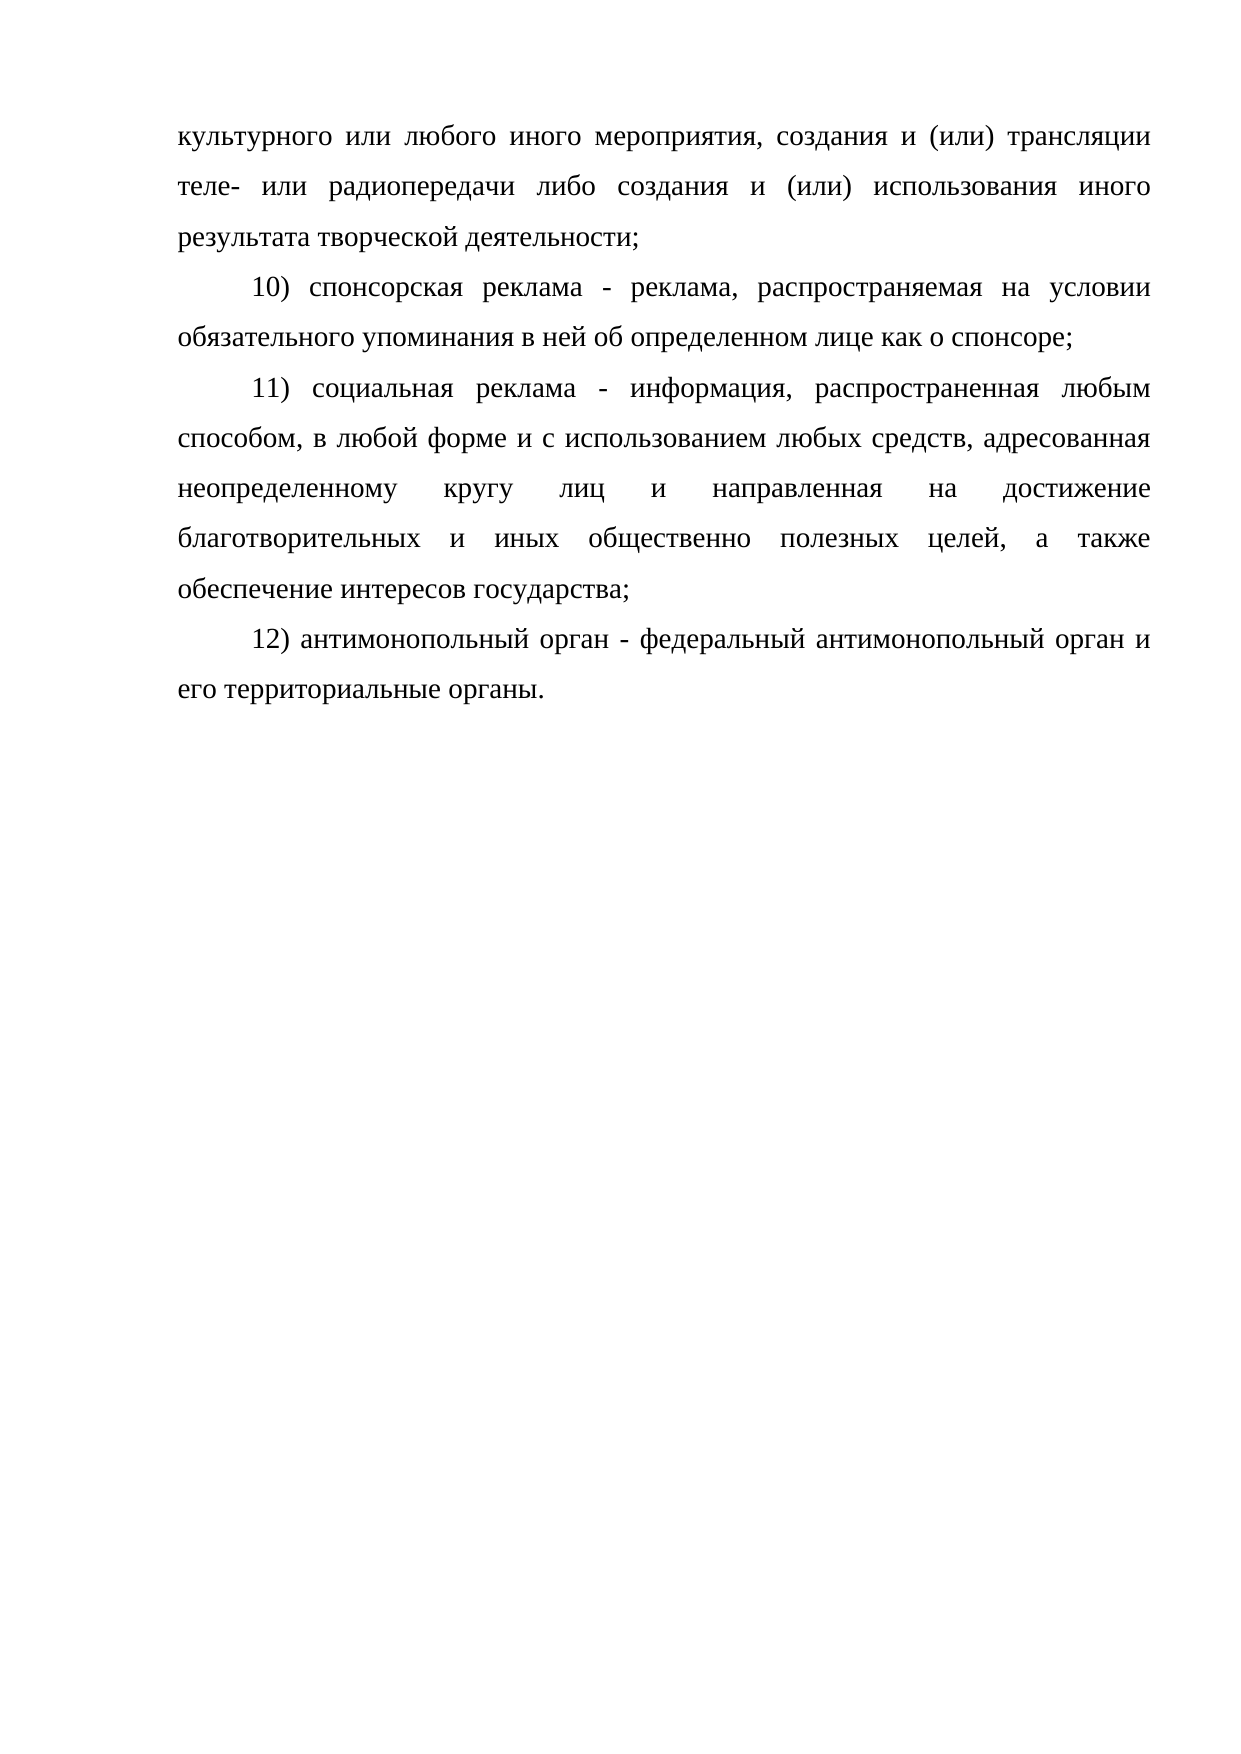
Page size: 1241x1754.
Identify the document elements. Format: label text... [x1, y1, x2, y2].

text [177, 118, 1152, 252]
text 12) антимонопольный орган - федеральный антимонопольный орган и его территориальные органы. [177, 621, 1152, 705]
text 11) социальная реклама - информация, распространенная любым способом, в любой форме и с использованием любых средств, адресованная неопределенному кругу лиц и направленная на достижение благотворительных и иных общественно полезных целей, а также обеспечение интересов государства; [177, 370, 1152, 604]
text 10) спонсорская реклама - реклама, распространяемая на условии обязательного упоминания в ней об определенном лице как о спонсоре; [177, 269, 1152, 353]
